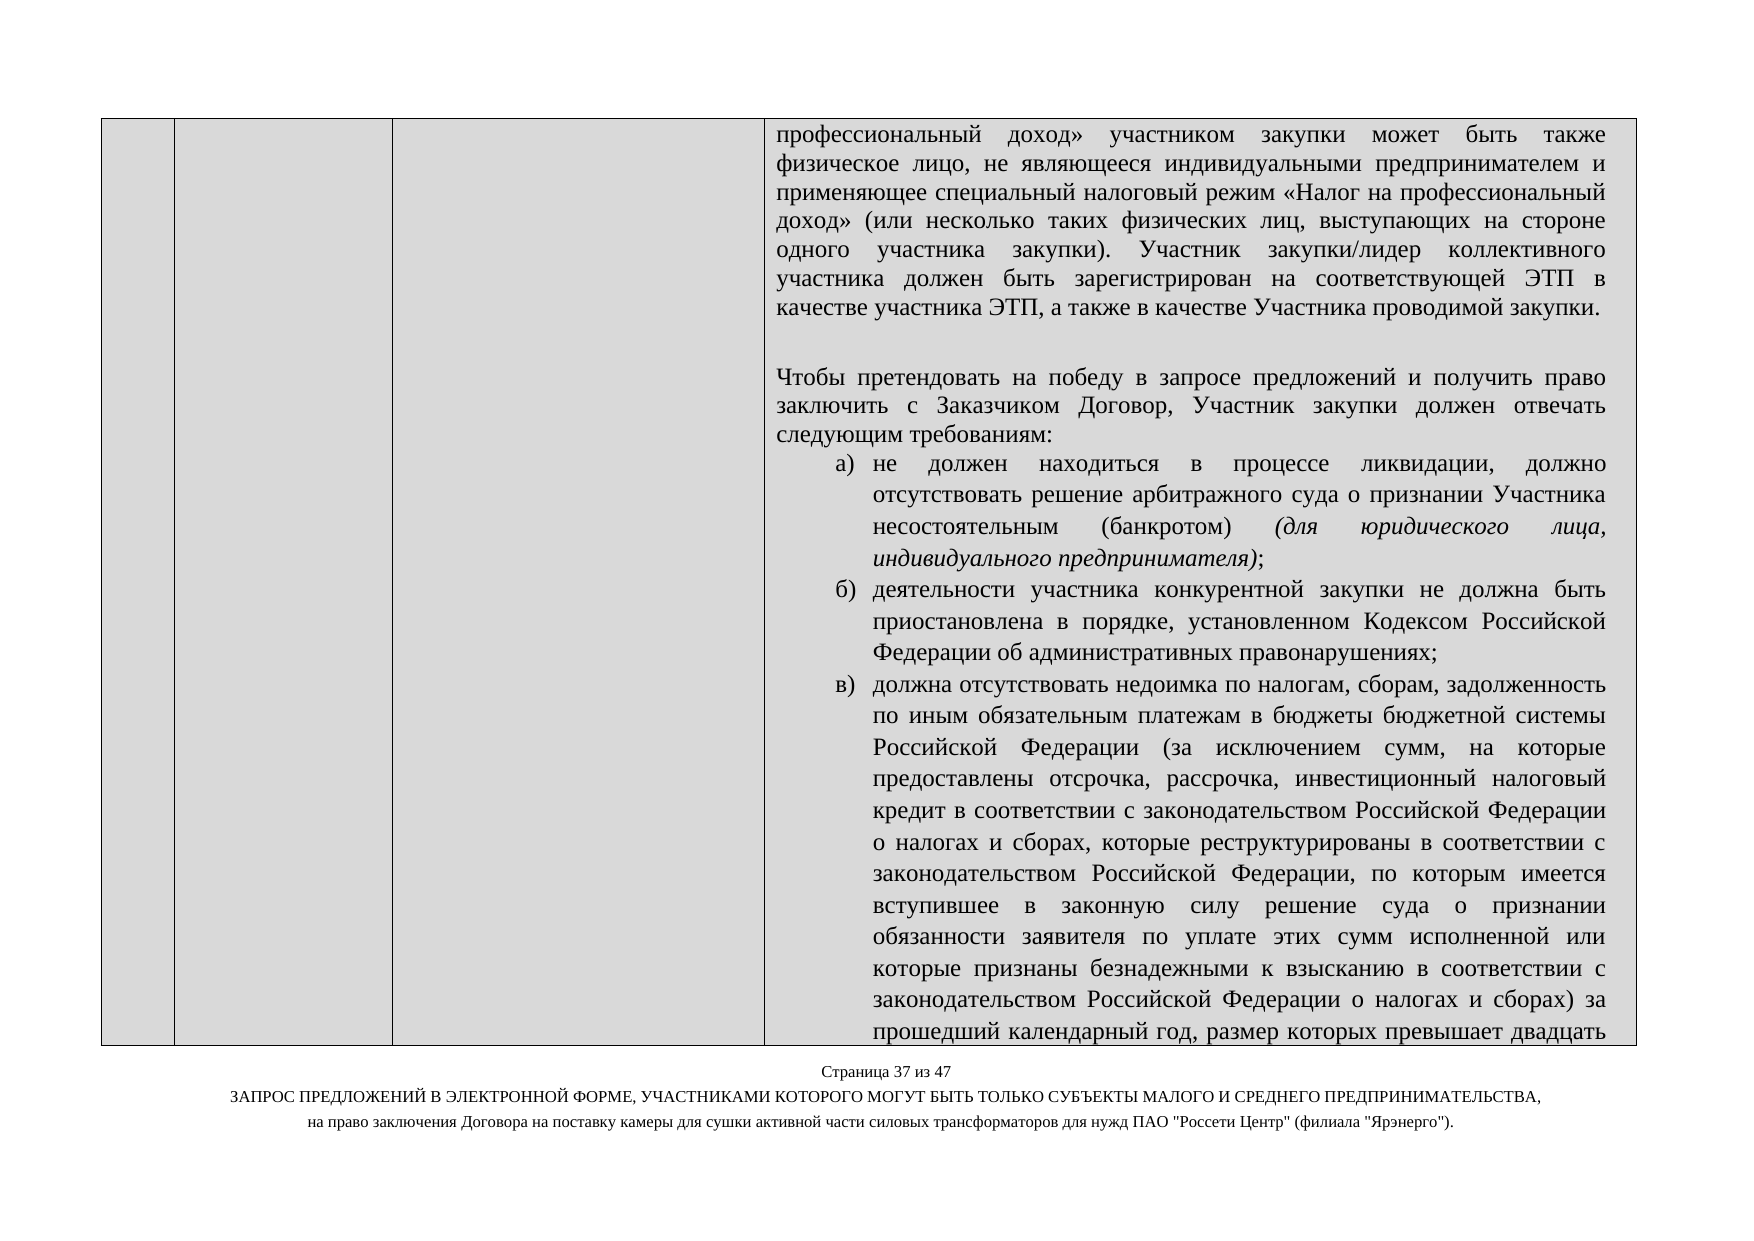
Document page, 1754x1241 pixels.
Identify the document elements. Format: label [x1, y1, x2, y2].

table_cell [393, 119, 764, 1045]
table_cell [102, 119, 174, 1045]
table_cell [175, 119, 392, 1045]
table_cell [765, 119, 1636, 1045]
